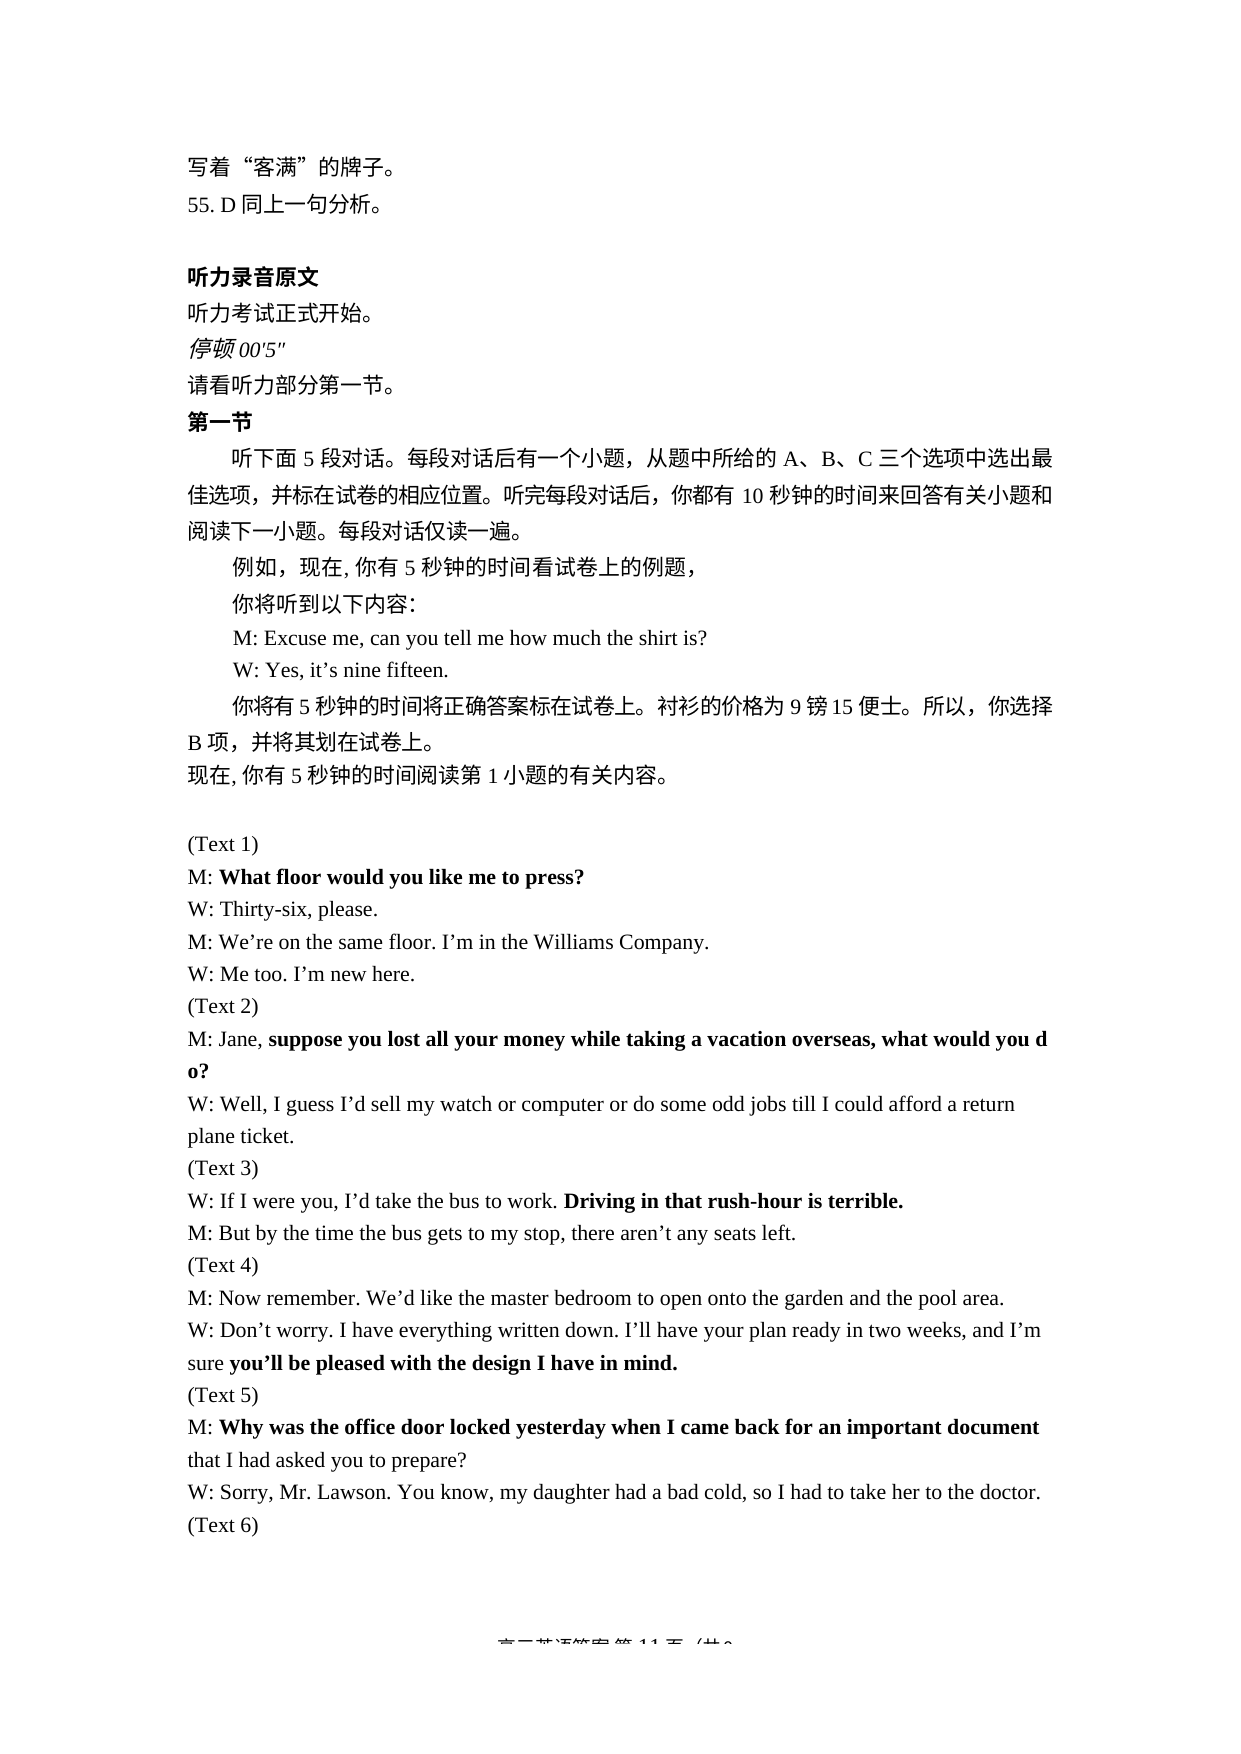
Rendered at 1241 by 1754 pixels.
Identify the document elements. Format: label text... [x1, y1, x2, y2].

text W: Don’t worry. I have everything written down. I’ll have your plan ready in two weeks, and I’m sure you’ll be pleased with the design I have in mind. [187, 1317, 1054, 1375]
text (Text 3) [187, 1155, 1076, 1180]
text 例如，现在, 你有 5 秒钟的时间看试卷上的例题， 你将听到以下内容： [233, 550, 709, 618]
text (Text 2) [187, 993, 1076, 1019]
text 写着“客满”的牌子。 [187, 150, 1076, 182]
text 你将有 5 秒钟的时间将正确答案标在试卷上。衬衫的价格为 9 镑 15 便士。所以，你选择 B 项，并将其划在试卷上。 [187, 689, 1053, 757]
text M: Excuse me, can you tell me how much the shirt is? W: Yes, it’s nine fifteen. [233, 624, 708, 682]
text W: If I were you, I’d take the bus to work. Driving in that rush-hour is terrible. [187, 1188, 1076, 1213]
text 听力考试正式开始。 [187, 296, 1076, 328]
text (Text 1) [187, 831, 1076, 857]
subtitle M: Jane, suppose you lost all your money while taking a vacation overseas, what would you do? [187, 1026, 1054, 1083]
subtitle M: Why was the office door locked yesterday when I came back for an important document [187, 1414, 1076, 1439]
text W: Thirty-six, please. [187, 896, 1076, 922]
text 现在, 你有 5 秒钟的时间阅读第 1 小题的有关内容。 [187, 762, 1076, 789]
text W: Well, I guess I’d sell my watch or computer or do some odd jobs till I could afford a return plane ticket. [187, 1091, 1020, 1148]
text W: Sorry, Mr. Lawson. You know, my daughter had a bad cold, so I had to take her to the doctor. (Text 6) [187, 1479, 1043, 1537]
text M: Now remember. We’d like the master bedroom to open onto the garden and the pool area. [187, 1285, 1076, 1310]
text M: We’re on the same floor. I’m in the Williams Company. W: Me too. I’m new here. [187, 929, 712, 986]
text 听下面 5 段对话。每段对话后有一个小题，从题中所给的 A、B、C 三个选项中选出最佳选项，并标在试卷的相应位置。听完每段对话后，你都有 10 秒钟的时间来回答有关小题和阅读下一小题。每段对话仅读一遍。 [187, 441, 1054, 546]
text M: But by the time the bus gets to my stop, there aren’t any seats left. (Text 4) [187, 1220, 798, 1278]
text 请看听力部分第一节。第一节 [187, 368, 407, 437]
text that I had asked you to prepare? [187, 1447, 1076, 1472]
subtitle 听力录音原文 [187, 260, 1076, 292]
text (Text 5) [187, 1382, 1076, 1407]
text 停顿 00′5″ [187, 331, 1076, 364]
subtitle M: What floor would you like me to press? [187, 864, 1076, 889]
list D 同上一句分析。 [187, 187, 1076, 218]
